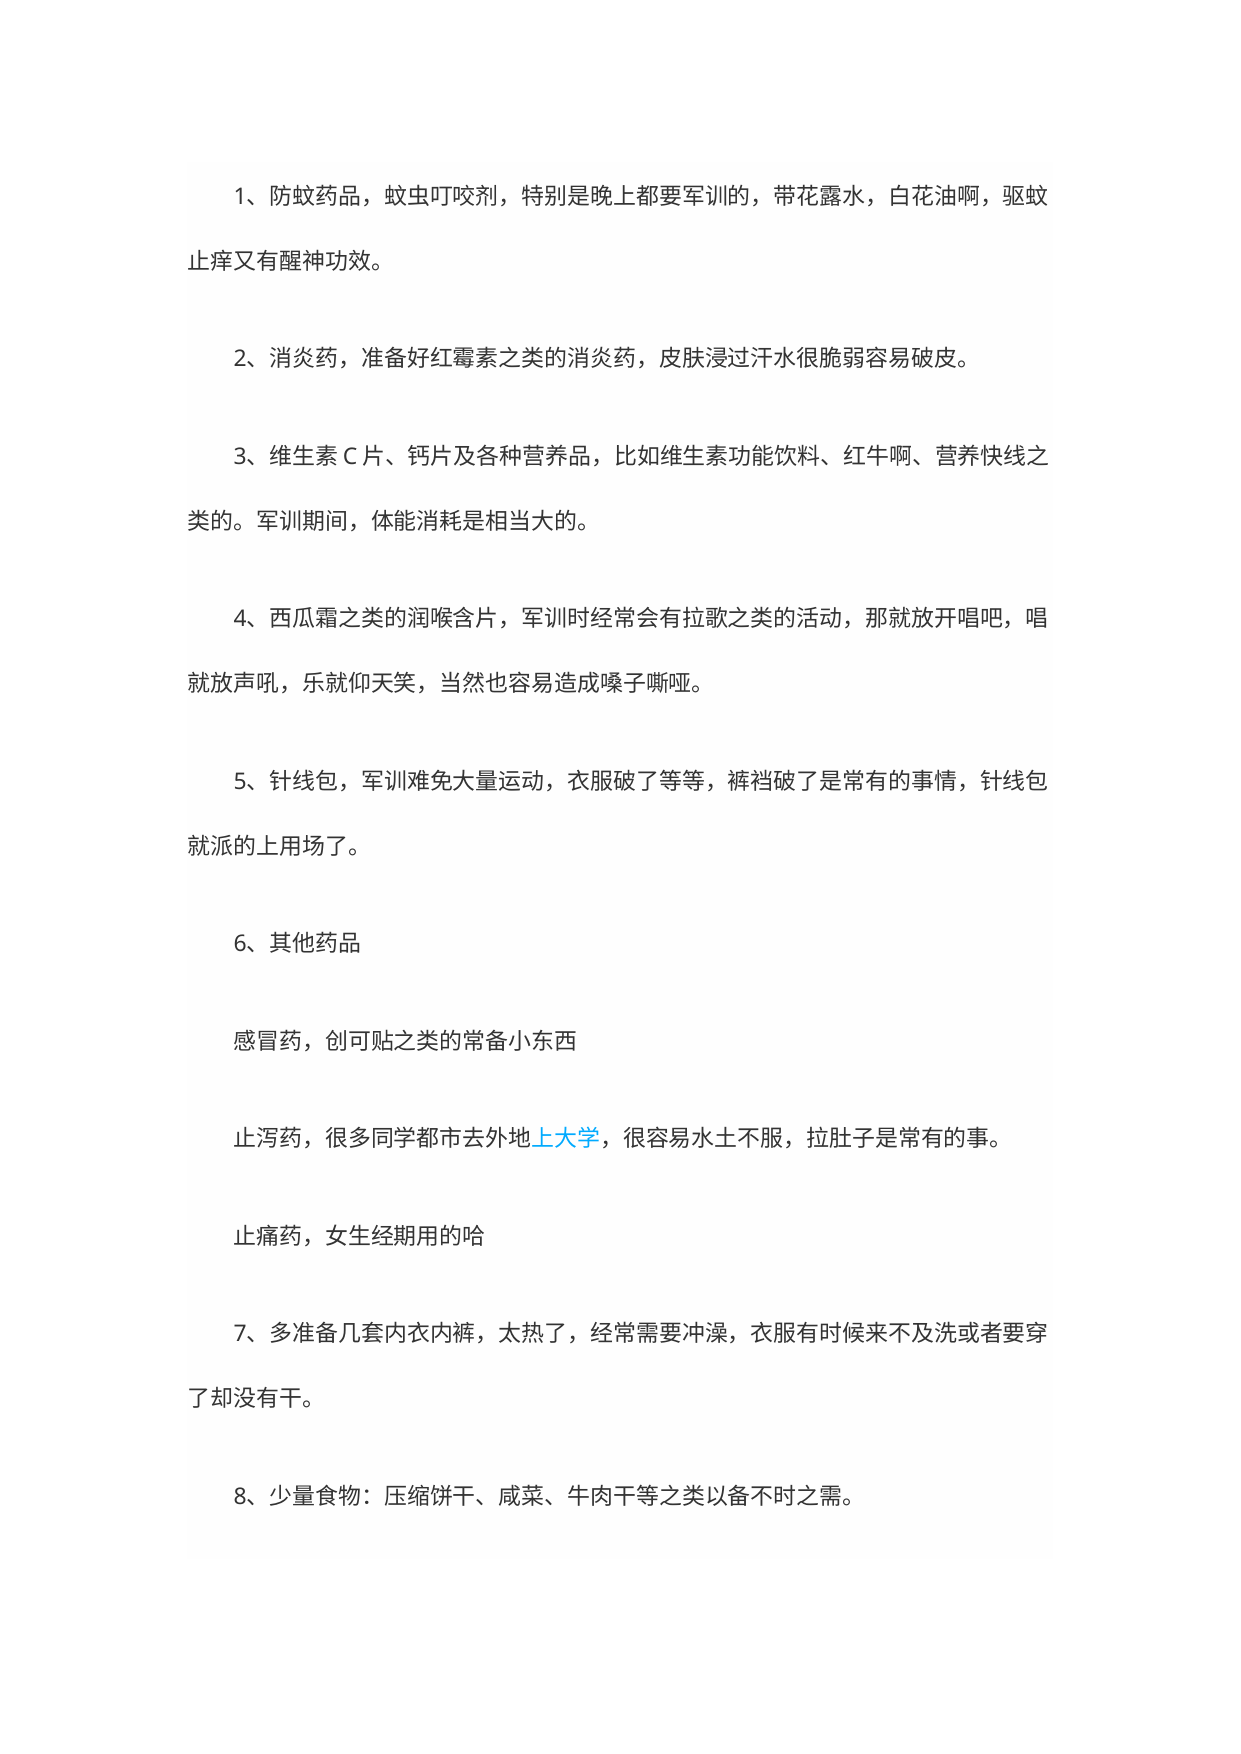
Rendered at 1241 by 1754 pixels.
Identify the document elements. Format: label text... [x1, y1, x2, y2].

text 6、其他药品 [187, 909, 1053, 974]
text 7、多准备几套内衣内裤，太热了，经常需要冲澡，衣服有时候来不及洗或者要穿了却没有干。 [187, 1299, 1053, 1429]
text 5、针线包，军训难免大量运动，衣服破了等等，裤裆破了是常有的事情，针线包就派的上用场了。 [187, 747, 1053, 877]
text 8、少量食物：压缩饼干、咸菜、牛肉干等之类以备不时之需。 [187, 1462, 1053, 1527]
text 止泻药，很多同学都市去外地上大学，很容易水土不服，拉肚子是常有的事。 [187, 1104, 1053, 1169]
text 1、防蚊药品，蚊虫叮咬剂，特别是晚上都要军训的，带花露水，白花油啊，驱蚊止痒又有醒神功效。 [187, 162, 1053, 292]
text 2、消炎药，准备好红霉素之类的消炎药，皮肤浸过汗水很脆弱容易破皮。 [187, 324, 1053, 389]
text 3、维生素C片、钙片及各种营养品，比如维生素功能饮料、红牛啊、营养快线之类的。军训期间，体能消耗是相当大的。 [187, 422, 1053, 552]
text 感冒药，创可贴之类的常备小东西 [187, 1007, 1053, 1072]
text 4、西瓜霜之类的润喉含片，军训时经常会有拉歌之类的活动，那就放开唱吧，唱就放声吼，乐就仰天笑，当然也容易造成嗓子嘶哑。 [187, 584, 1053, 714]
text 止痛药，女生经期用的哈 [187, 1202, 1053, 1267]
